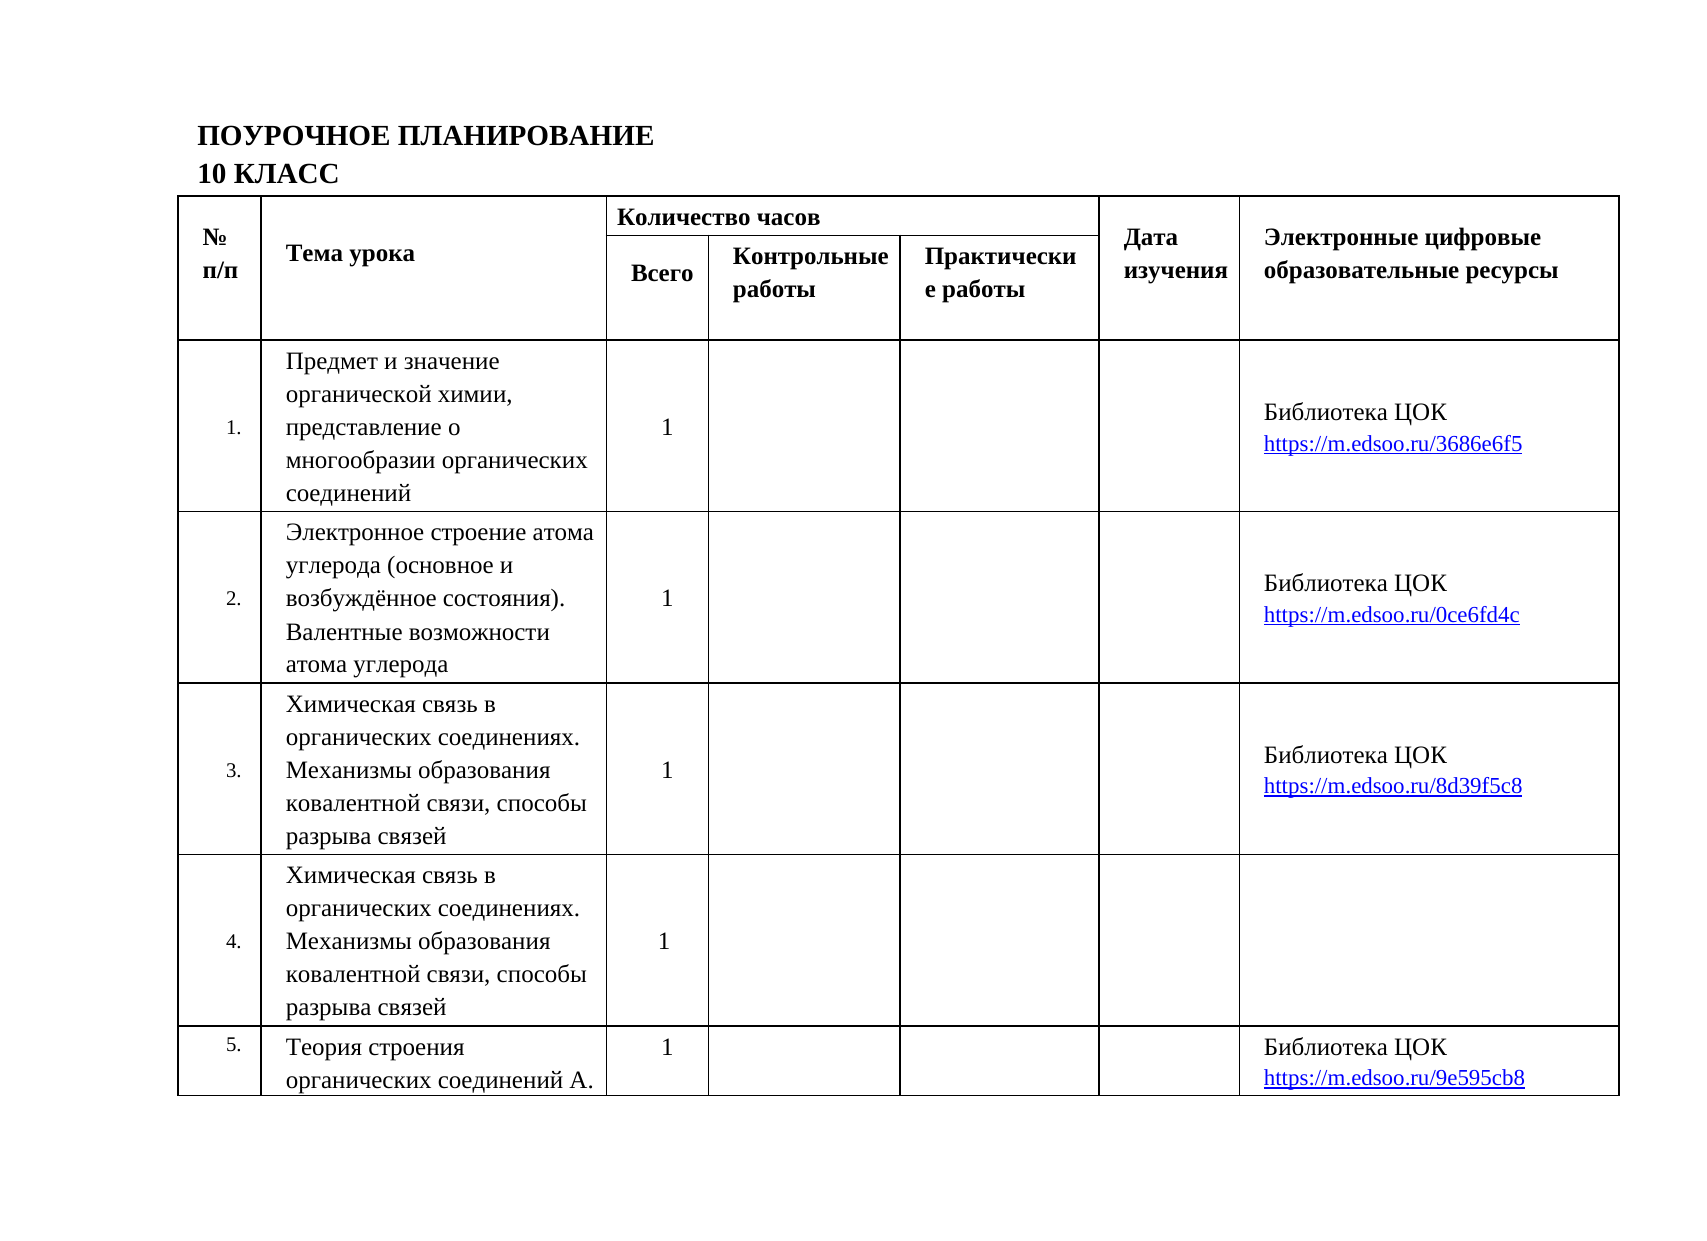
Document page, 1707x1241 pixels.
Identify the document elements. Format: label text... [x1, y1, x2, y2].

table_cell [1240, 1027, 1618, 1095]
table_cell 1 [607, 855, 708, 1025]
table_cell Химическая связь в органических соединениях. Механизмы образования ковалентной связи, способы разрыва связей [262, 684, 606, 854]
table_cell [1100, 341, 1239, 511]
table_cell [709, 855, 899, 1025]
table_cell [1240, 855, 1618, 1025]
table_cell [709, 341, 899, 511]
table_cell [1100, 684, 1239, 854]
table_cell 1 [607, 341, 708, 511]
table_cell [179, 684, 260, 854]
table_cell [1100, 512, 1239, 682]
table_cell [709, 512, 899, 682]
table_cell 1 [607, 684, 708, 854]
table_cell Химическая связь в органических соединениях. Механизмы образования ковалентной связи, способы разрыва связей [262, 855, 606, 1025]
table_cell Всего [607, 236, 708, 339]
table_cell [709, 684, 899, 854]
table_cell [179, 855, 260, 1025]
text ПОУРОЧНОЕ ПЛАНИРОВАНИЕ [190, 118, 1618, 152]
table_cell Библиотека ЦОК https://m.edsoo.ru/0ce6fd4c [1240, 512, 1618, 682]
table_cell [1100, 1027, 1239, 1095]
table_header Количество часов [607, 197, 1098, 234]
table_cell Электронное строение атома углерода (основное и возбуждённое состояния). Валентные возможности атома углерода [262, 512, 606, 682]
table_cell [901, 1027, 1098, 1095]
table_cell [179, 1027, 260, 1095]
table_cell [1100, 855, 1239, 1025]
table_cell 1 [607, 512, 708, 682]
table_cell [901, 512, 1098, 682]
table_cell 1 [607, 1027, 708, 1095]
table_cell Практические работы [901, 236, 1098, 339]
table_cell Библиотека ЦОК https://m.edsoo.ru/3686e6f5 [1240, 341, 1618, 511]
table_header Дата изучения [1100, 197, 1239, 339]
table_cell Контрольные работы [709, 236, 899, 339]
table_cell [901, 341, 1098, 511]
table_cell [901, 855, 1098, 1025]
table_cell [179, 341, 260, 511]
table_cell [709, 1027, 899, 1095]
table_cell [901, 684, 1098, 854]
table_header № п/п [179, 197, 260, 339]
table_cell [262, 1027, 606, 1095]
table_cell Библиотека ЦОК https://m.edsoo.ru/8d39f5c8 [1240, 684, 1618, 854]
table_cell Предмет и значение органической химии, представление о многообразии органических соединений [262, 341, 606, 511]
table_header Тема урока [262, 197, 606, 339]
table_cell [179, 512, 260, 682]
text 10 КЛАСС [190, 157, 1618, 190]
table_header Электронные цифровые образовательные ресурсы [1240, 197, 1618, 339]
